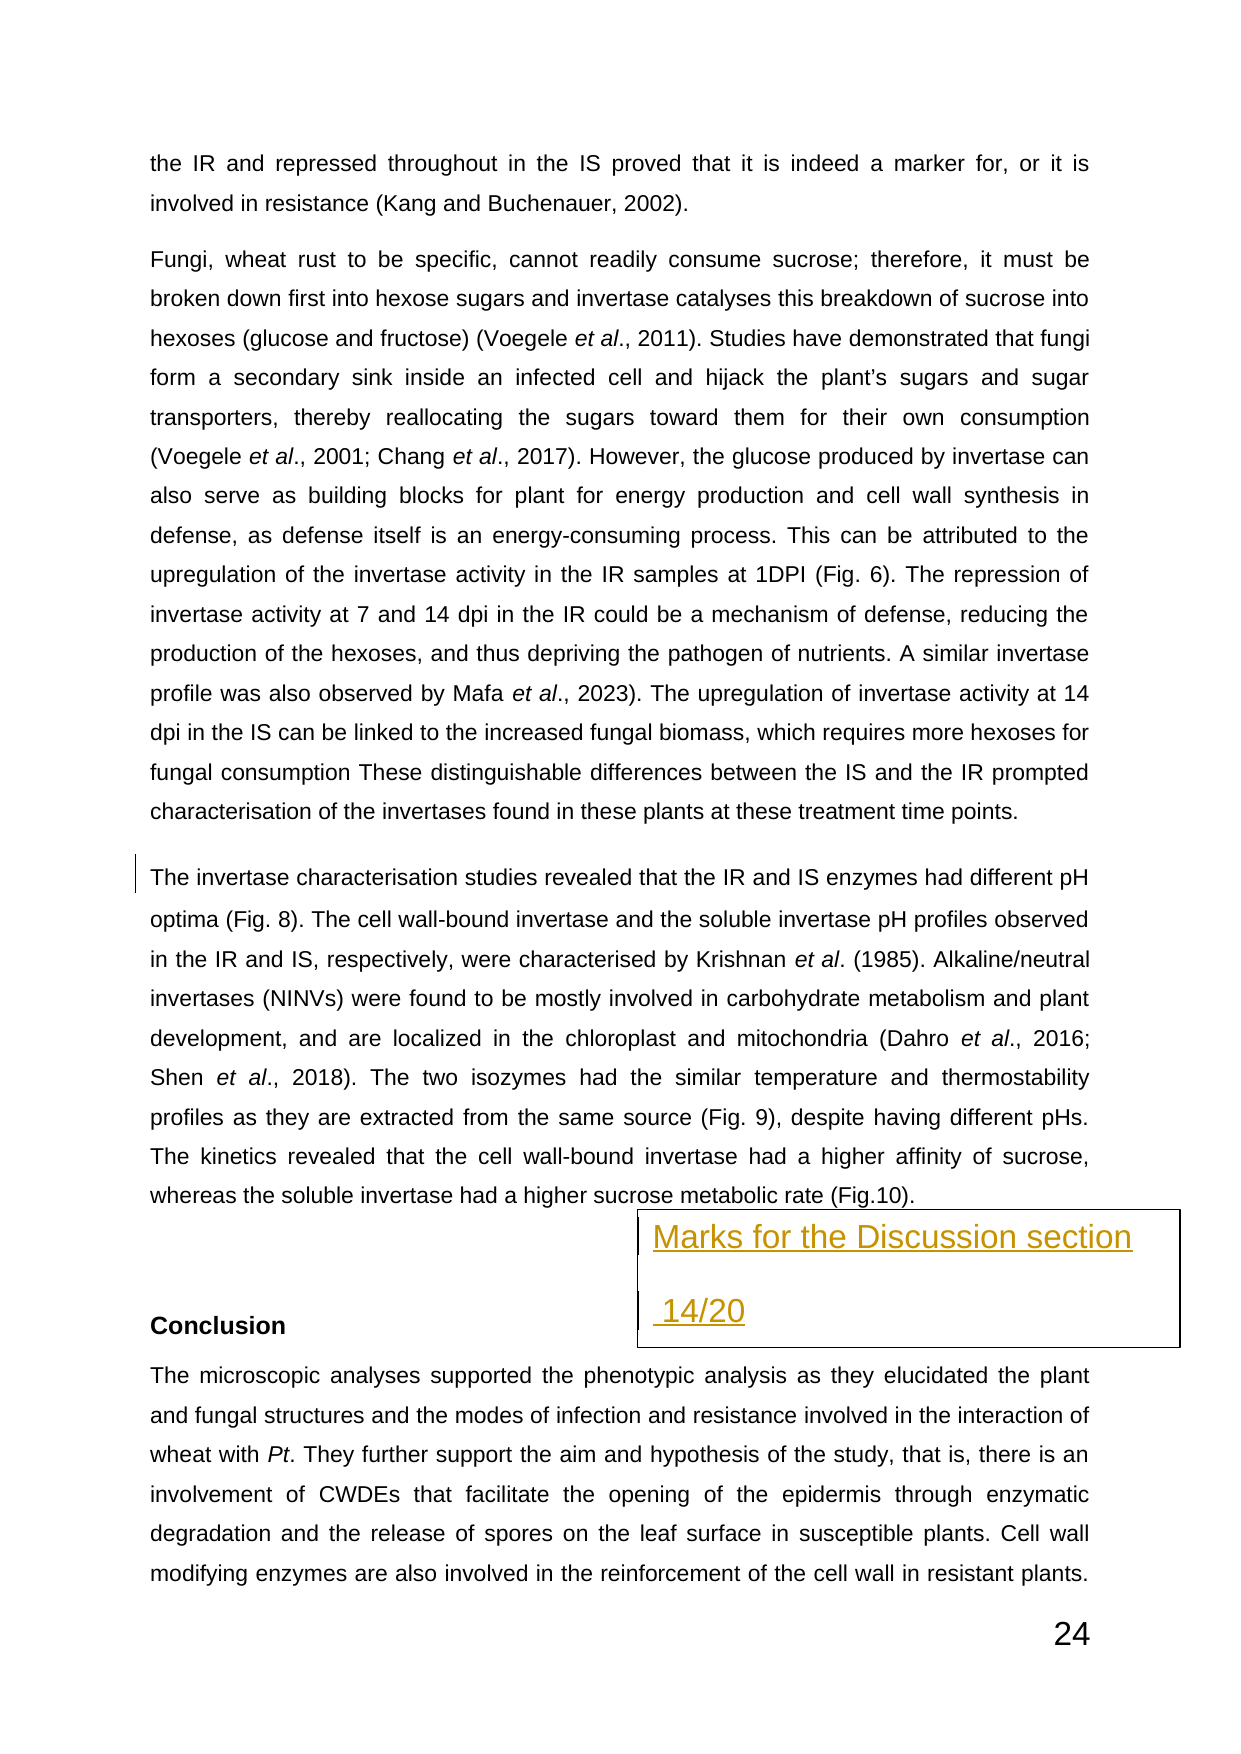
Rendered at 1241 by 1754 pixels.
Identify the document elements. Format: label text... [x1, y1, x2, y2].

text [150, 1362, 1090, 1586]
text The invertase characterisation studies revealed that the IR and IS enzymes had different pH optima (Fig. 8). The cell wall-bound invertase and the soluble invertase pH profiles observed in the IR and IS, respectively, were characterised by Krishnan et al. (1985). Alkaline/neutral invertases (NINVs) were found to be mostly involved in carbohydrate metabolism and plant development, and are localized in the chloroplast and mitochondria (Dahro et al., 2016; Shen et al., 2018). The two isozymes had the similar temperature and thermostability profiles as they are extracted from the same source (Fig. 9), despite having different pHs. The kinetics revealed that the cell wall-bound invertase had a higher affinity of sucrose, whereas the soluble invertase had a higher sucrose metabolic rate (Fig.10). [150, 854, 1090, 1209]
subtitle Conclusion [150, 1311, 637, 1339]
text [150, 150, 1090, 216]
text Fungi, wheat rust to be specific, cannot readily consume sucrose; therefore, it must be broken down first into hexose sugars and invertase catalyses this breakdown of sucrose into hexoses (glucose and fructose) (Voegele et al., 2011). Studies have demonstrated that fungi form a secondary sink inside an infected cell and hijack the plant’s sugars and sugar transporters, thereby reallocating the sugars toward them for their own consumption (Voegele et al., 2001; Chang et al., 2017). However, the glucose produced by invertase can also serve as building blocks for plant for energy production and cell wall synthesis in defense, as defense itself is an energy-consuming process. This can be attributed to the upregulation of the invertase activity in the IR samples at 1DPI (Fig. 6). The repression of invertase activity at 7 and 14 dpi in the IR could be a mechanism of defense, reducing the production of the hexoses, and thus depriving the pathogen of nutrients. A similar invertase profile was also observed by Mafa et al., 2023). The upregulation of invertase activity at 14 dpi in the IS can be linked to the increased fungal biomass, which requires more hexoses for fungal consumption These distinguishable differences between the IS and the IR prompted characterisation of the invertases found in these plants at these treatment time points. [150, 246, 1090, 825]
